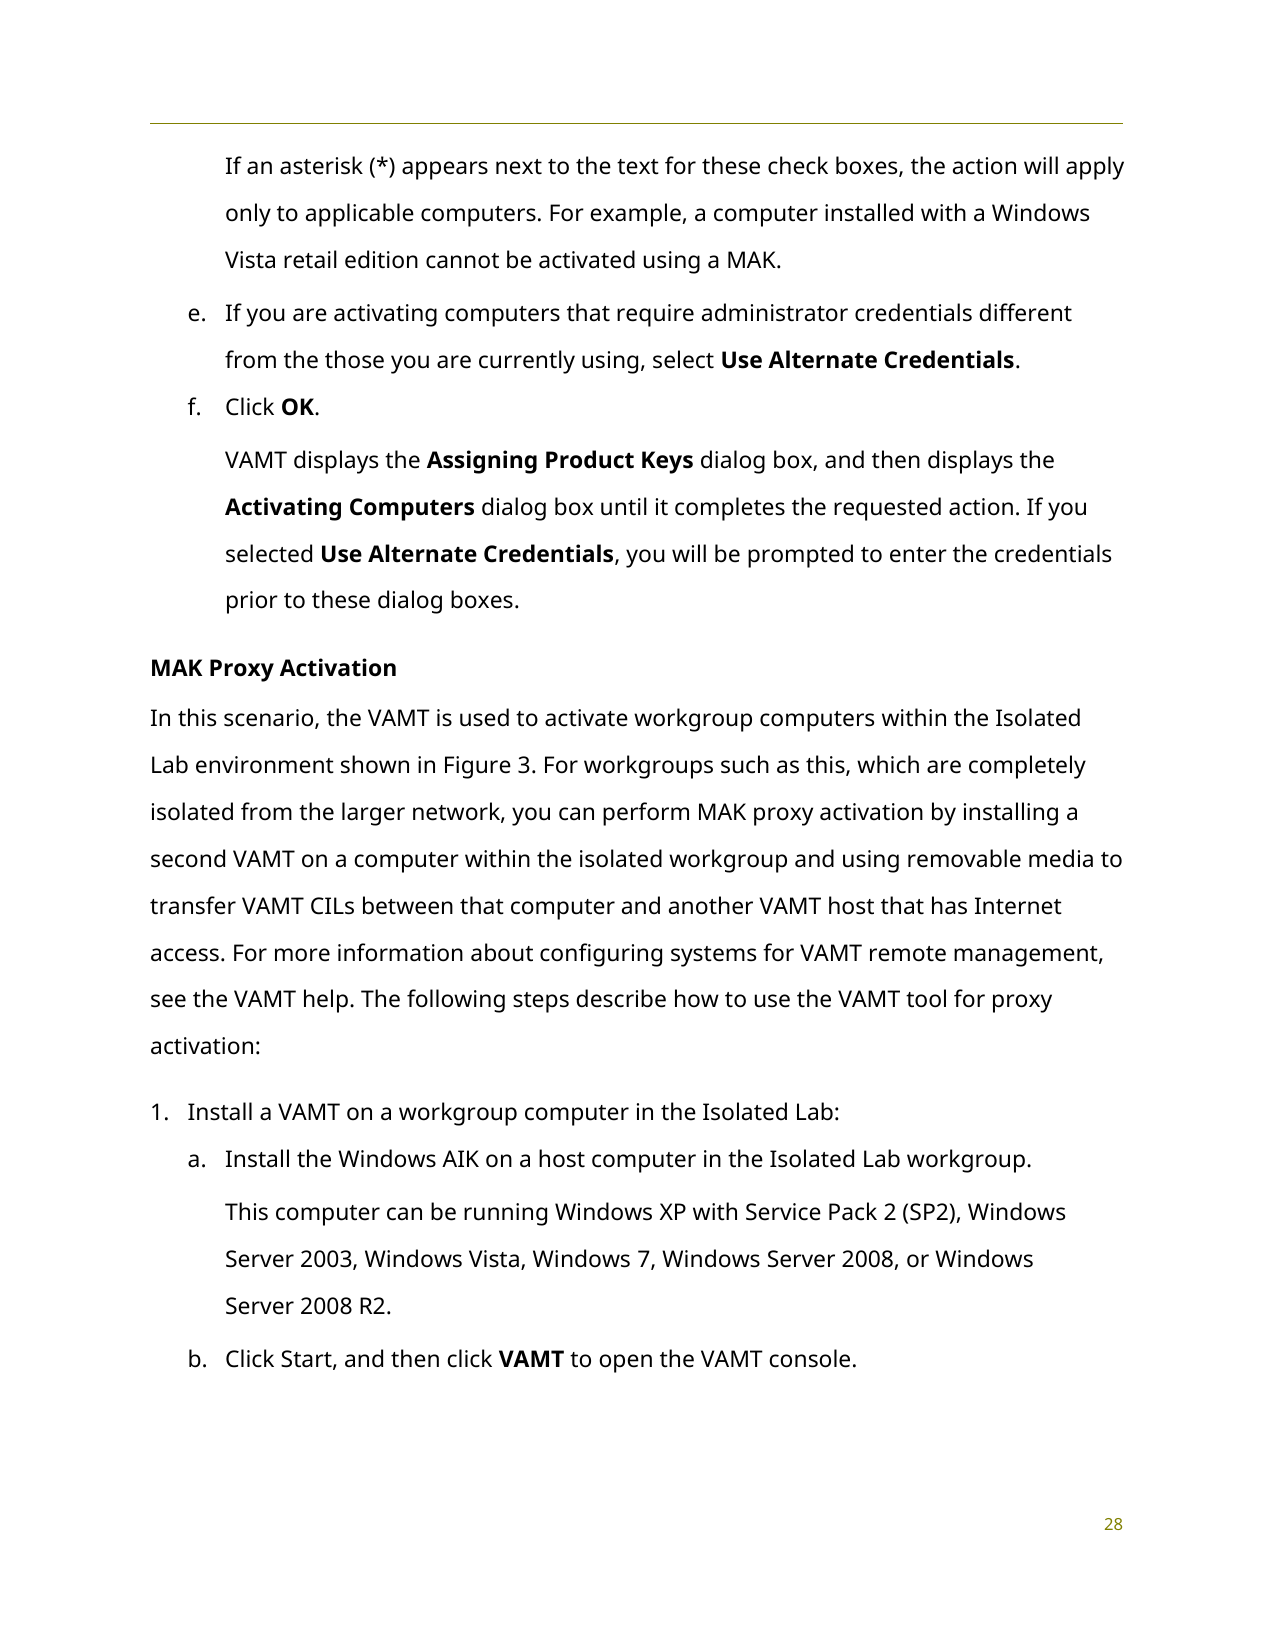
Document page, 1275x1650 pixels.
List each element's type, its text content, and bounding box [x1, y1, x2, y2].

list Click OK. [187, 391, 1125, 422]
list This computer can be running Windows XP with Service Pack 2 (SP2), Windows Server 2003, Windows Vista, Windows 7, Windows Server 2008, or Windows Server 2008 R2. [225, 1196, 1125, 1321]
text In this scenario, the VAMT is used to activate workgroup computers within the Isolated Lab environment shown in Figure 3. For workgroups such as this, which are completely isolated from the larger network, you can perform MAK proxy activation by installing a second VAMT on a computer within the isolated workgroup and using removable media to transfer VAMT CILs between that computer and another VAMT host that has Internet access. For more information about configuring systems for VAMT remote management, see the VAMT help. The following steps describe how to use the VAMT tool for proxy activation: [150, 702, 1125, 1061]
list If you are activating computers that require administrator credentials different from the those you are currently using, select Use Alternate Credentials. [187, 297, 1125, 375]
list If an asterisk (*) appears next to the text for these check boxes, the action will apply only to applicable computers. For example, a computer installed with a Windows Vista retail edition cannot be activated using a MAK. [225, 150, 1125, 275]
subtitle MAK Proxy Activation [150, 652, 1125, 683]
list Install the Windows AIK on a host computer in the Isolated Lab workgroup. [187, 1143, 1125, 1174]
list Install a VAMT on a workgroup computer in the Isolated Lab: [150, 1096, 1125, 1127]
list Click Start, and then click VAMT to open the VAMT console. [187, 1343, 1125, 1374]
list VAMT displays the Assigning Product Keys dialog box, and then displays the Activating Computers dialog box until it completes the requested action. If you selected Use Alternate Credentials, you will be prompted to enter the credentials prior to these dialog boxes. [225, 444, 1125, 616]
